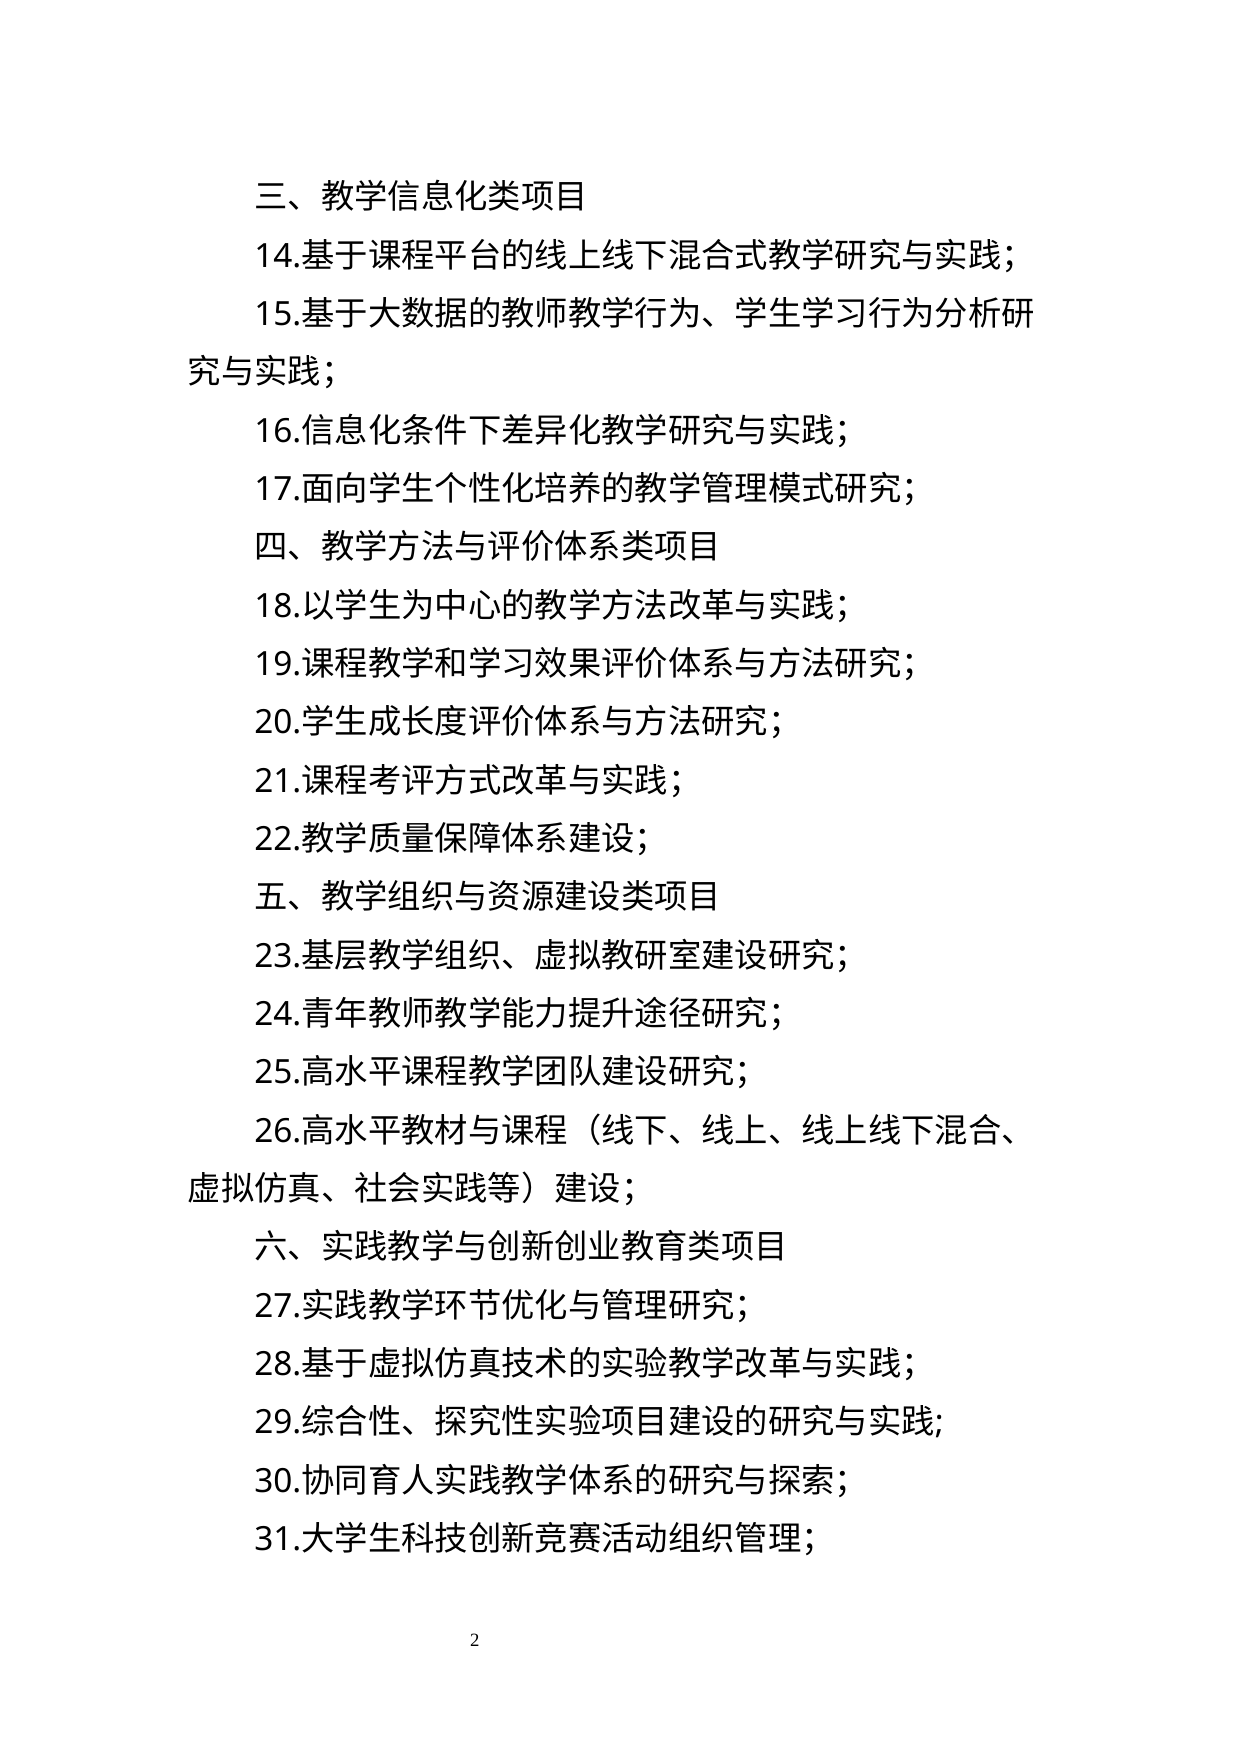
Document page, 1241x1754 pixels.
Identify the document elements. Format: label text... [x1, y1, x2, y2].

text 四、教学方法与评价体系类项目 [187, 512, 1062, 570]
text 30.协同育人实践教学体系的研究与探索； [187, 1445, 1062, 1504]
text 27.实践教学环节优化与管理研究； [187, 1270, 1062, 1329]
text 21.课程考评方式改革与实践； [187, 745, 1062, 804]
text 26.高水平教材与课程（线下、线上、线上线下混合、虚拟仿真、社会实践等）建设； [187, 1095, 1062, 1212]
text 18.以学生为中心的教学方法改革与实践； [187, 570, 1062, 629]
text 20.学生成长度评价体系与方法研究； [187, 687, 1062, 745]
text 24.青年教师教学能力提升途径研究； [187, 979, 1062, 1037]
text 25.高水平课程教学团队建设研究； [187, 1037, 1062, 1095]
text 六、实践教学与创新创业教育类项目 [187, 1212, 1062, 1270]
text 31.大学生科技创新竞赛活动组织管理； [187, 1504, 1062, 1562]
text 29.综合性、探究性实验项目建设的研究与实践; [187, 1387, 1062, 1445]
text 17.面向学生个性化培养的教学管理模式研究； [187, 454, 1062, 512]
text 16.信息化条件下差异化教学研究与实践； [187, 395, 1062, 454]
text 23.基层教学组织、虚拟教研室建设研究； [187, 920, 1062, 979]
text 15.基于大数据的教师教学行为、学生学习行为分析研究与实践； [187, 279, 1062, 395]
text 三、教学信息化类项目 [187, 162, 1062, 220]
text 28.基于虚拟仿真技术的实验教学改革与实践； [187, 1329, 1062, 1387]
text 19.课程教学和学习效果评价体系与方法研究； [187, 629, 1062, 687]
text 五、教学组织与资源建设类项目 [187, 862, 1062, 920]
text 14.基于课程平台的线上线下混合式教学研究与实践； [187, 220, 1062, 279]
text 22.教学质量保障体系建设； [187, 804, 1062, 862]
